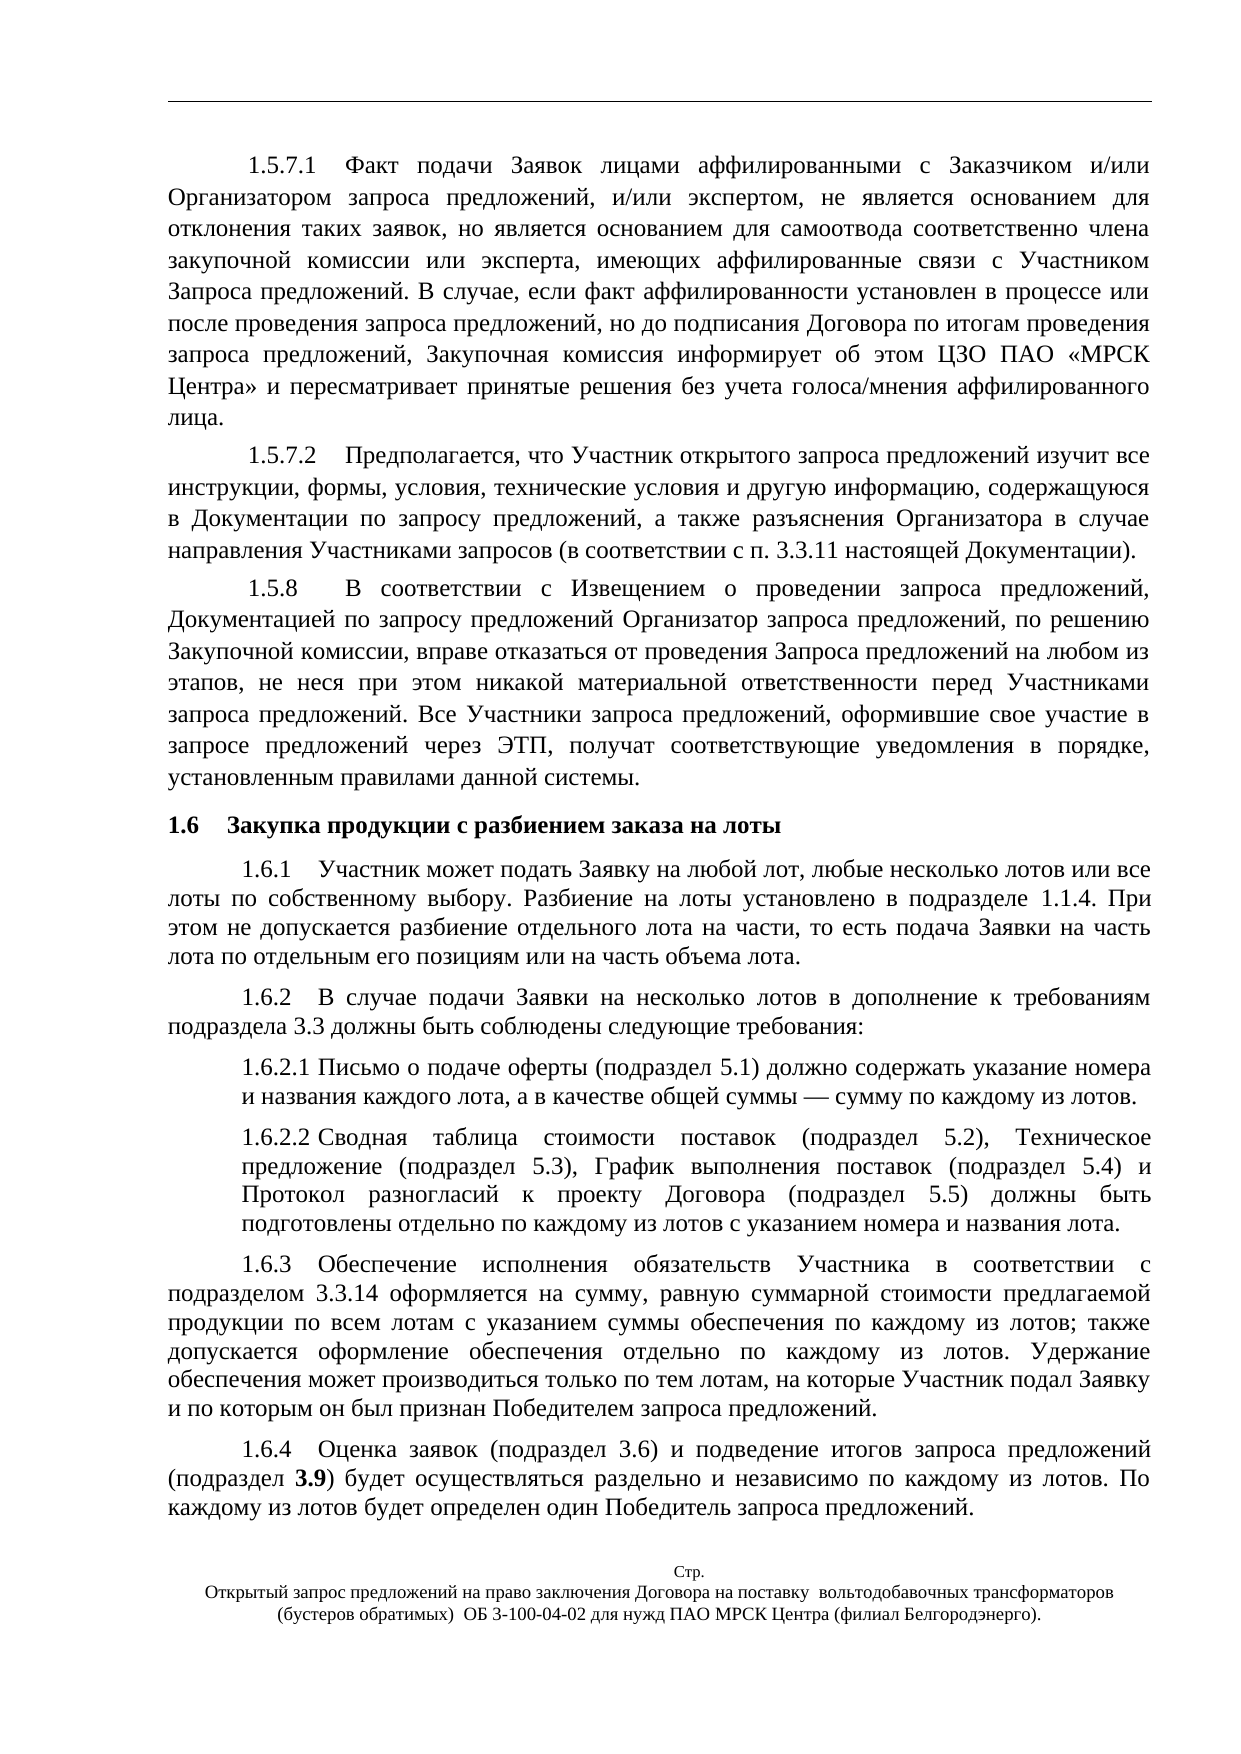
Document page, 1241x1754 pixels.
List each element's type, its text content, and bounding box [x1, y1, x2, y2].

list Факт подачи Заявок лицами аффилированными с Заказчиком и/или Организатором запроса предложений, и/или экспертом, не является основанием для отклонения таких заявок, но является основанием для самоотвода соответственно члена закупочной комиссии или эксперта, имеющих аффилированные связи с Участником Запроса предложений. В случае, если факт аффилированности установлен в процессе или после проведения запроса предложений, но до подписания Договора по итогам проведения запроса предложений, Закупочная комиссия информирует об этом ЦЗО ПАО «МРСК Центра» и пересматривает принятые решения без учета голоса/мнения аффилированного лица. [168, 150, 1150, 431]
list В соответствии с Извещением о проведении запроса предложений, Документацией по запросу предложений Организатор запроса предложений, по решению Закупочной комиссии, вправе отказаться от проведения Запроса предложений на любом из этапов, не неся при этом никакой материальной ответственности перед Участниками запроса предложений. Все Участники запроса предложений, оформившие свое участие в запросе предложений через ЭТП, получат соответствующие уведомления в порядке, установленным правилами данной системы. [168, 573, 1150, 791]
subtitle Закупка продукции с разбиением заказа на лоты [168, 810, 1152, 839]
